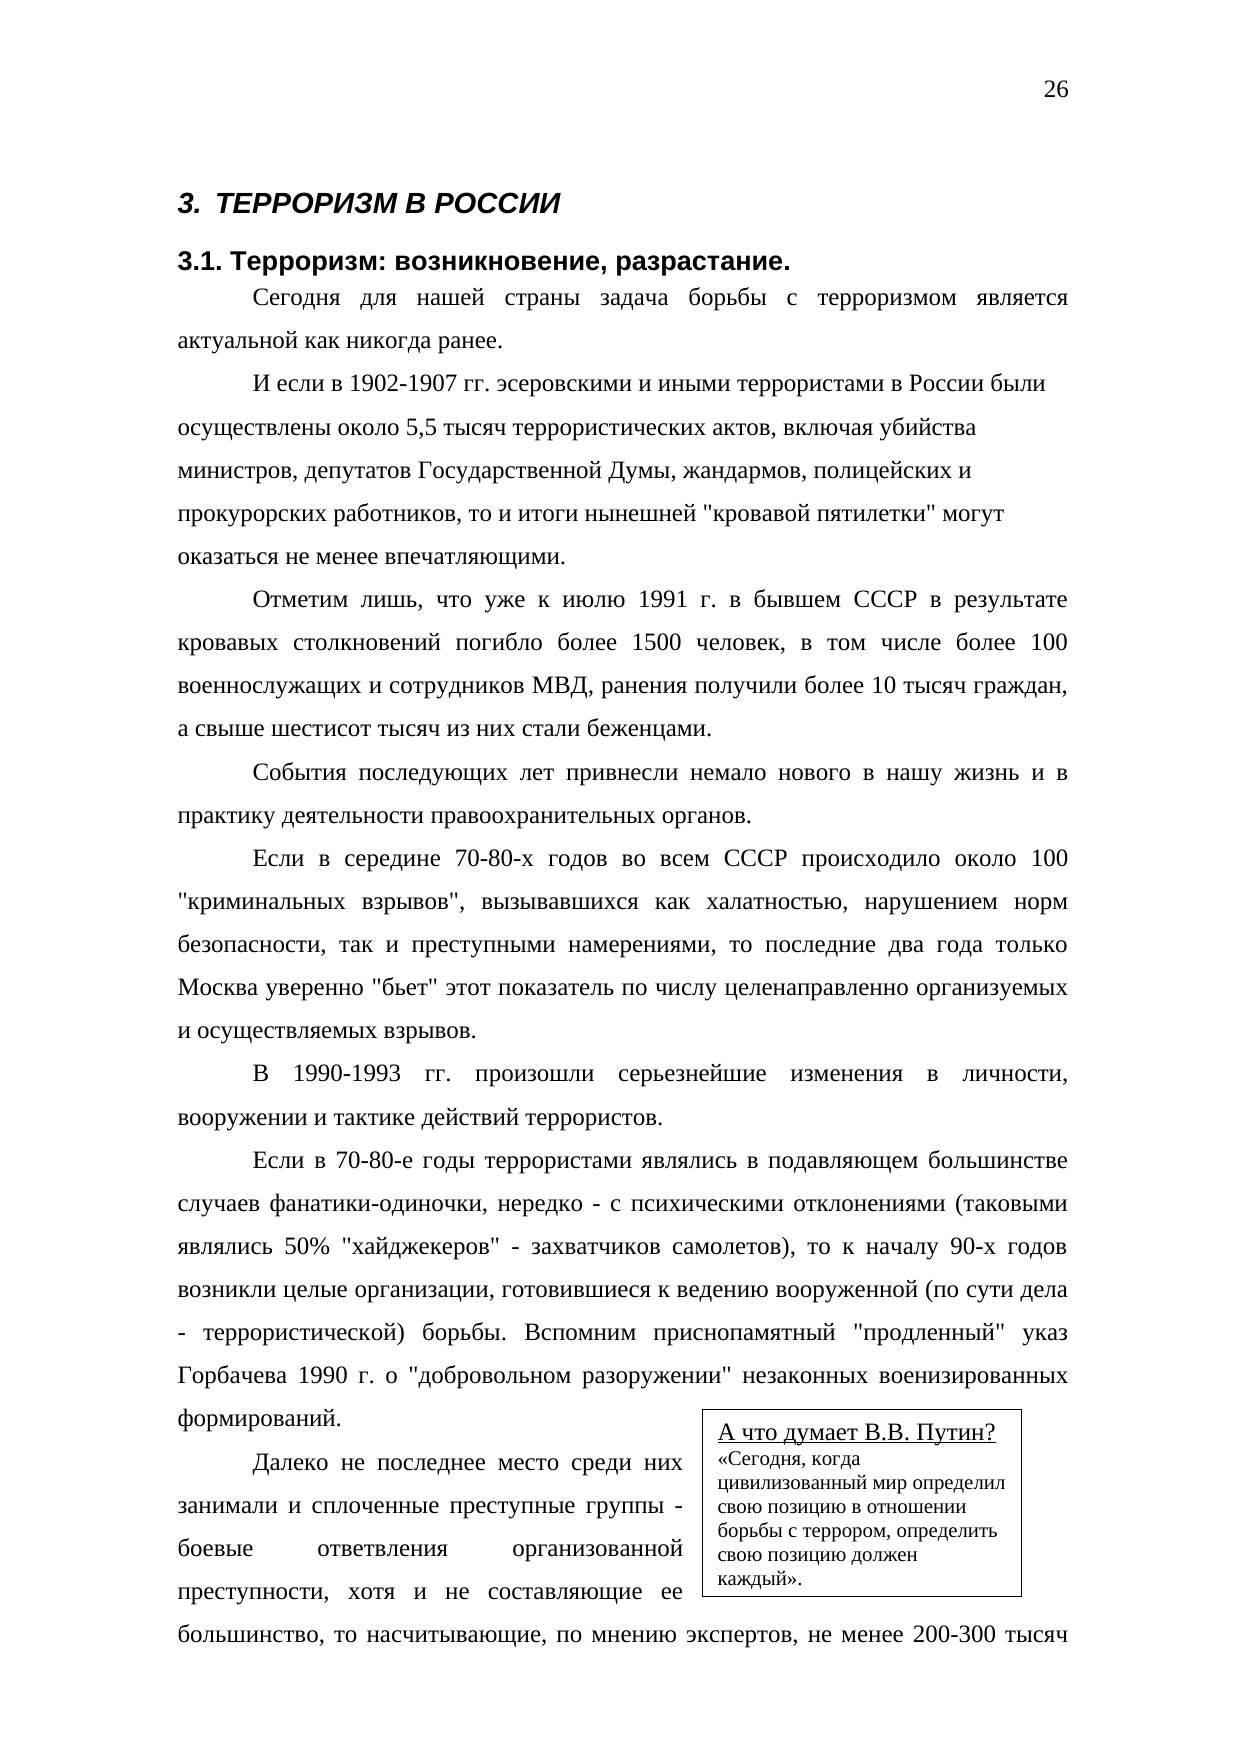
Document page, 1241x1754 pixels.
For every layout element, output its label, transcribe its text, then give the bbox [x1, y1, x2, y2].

text Сегодня для нашей страны задача борьбы с терроризмом является актуальной как никогда ранее. [177, 282, 1069, 354]
text Если в середине 70-80-х годов во всем СССР происходило около 100 "криминальных взрывов", вызывавшихся как халатностью, нарушением норм безопасности, так и преступными намерениями, то последние два года только Москва уверенно "бьет" этот показатель по числу целенаправленно организуемых и осуществляемых взрывов. [177, 843, 1069, 1044]
subtitle 3.1. Терроризм: возникновение, разрастание. [177, 245, 1069, 276]
text Если в 70-80-е годы террористами являлись в подавляющем большинстве случаев фанатики-одиночки, нередко - с психическими отклонениями (таковыми являлись 50% "хайджекеров" - захватчиков самолетов), то к началу 90-х годов возникли целые организации, готовившиеся к ведению вооруженной (по сути дела - террористической) борьбы. Вспомним приснопамятный "продленный" указ Горбачева 1990 г. о "добровольном разоружении" незаконных военизированных формирований. [177, 1145, 1069, 1432]
text События последующих лет привнесли немало нового в нашу жизнь и в практику деятельности правоохранительных органов. [177, 757, 1069, 828]
text Отметим лишь, что уже к июлю 1991 г. в бывшем СССР в результате кровавых столкновений погибло более 1500 человек, в том числе более 100 военнослужащих и сотрудников МВД, ранения получили более 10 тысяч граждан, а свыше шестисот тысяч из них стали беженцами. [177, 584, 1069, 742]
text И если в 1902-1907 гг. эсеровскими и иными террористами в России были осуществлены около 5,5 тысяч террористических актов, включая убийства министров, депутатов Государственной Думы, жандармов, полицейских и прокурорских работников, то и итоги нынешней "кровавой пятилетки" могут оказаться не менее впечатляющими. [177, 368, 1069, 570]
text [177, 1447, 1069, 1648]
subtitle ТЕРРОРИЗМ В РОССИИ [177, 186, 1069, 220]
text В 1990-1993 гг. произошли серьезнейшие изменения в личности, вооружении и тактике действий террористов. [177, 1058, 1069, 1130]
